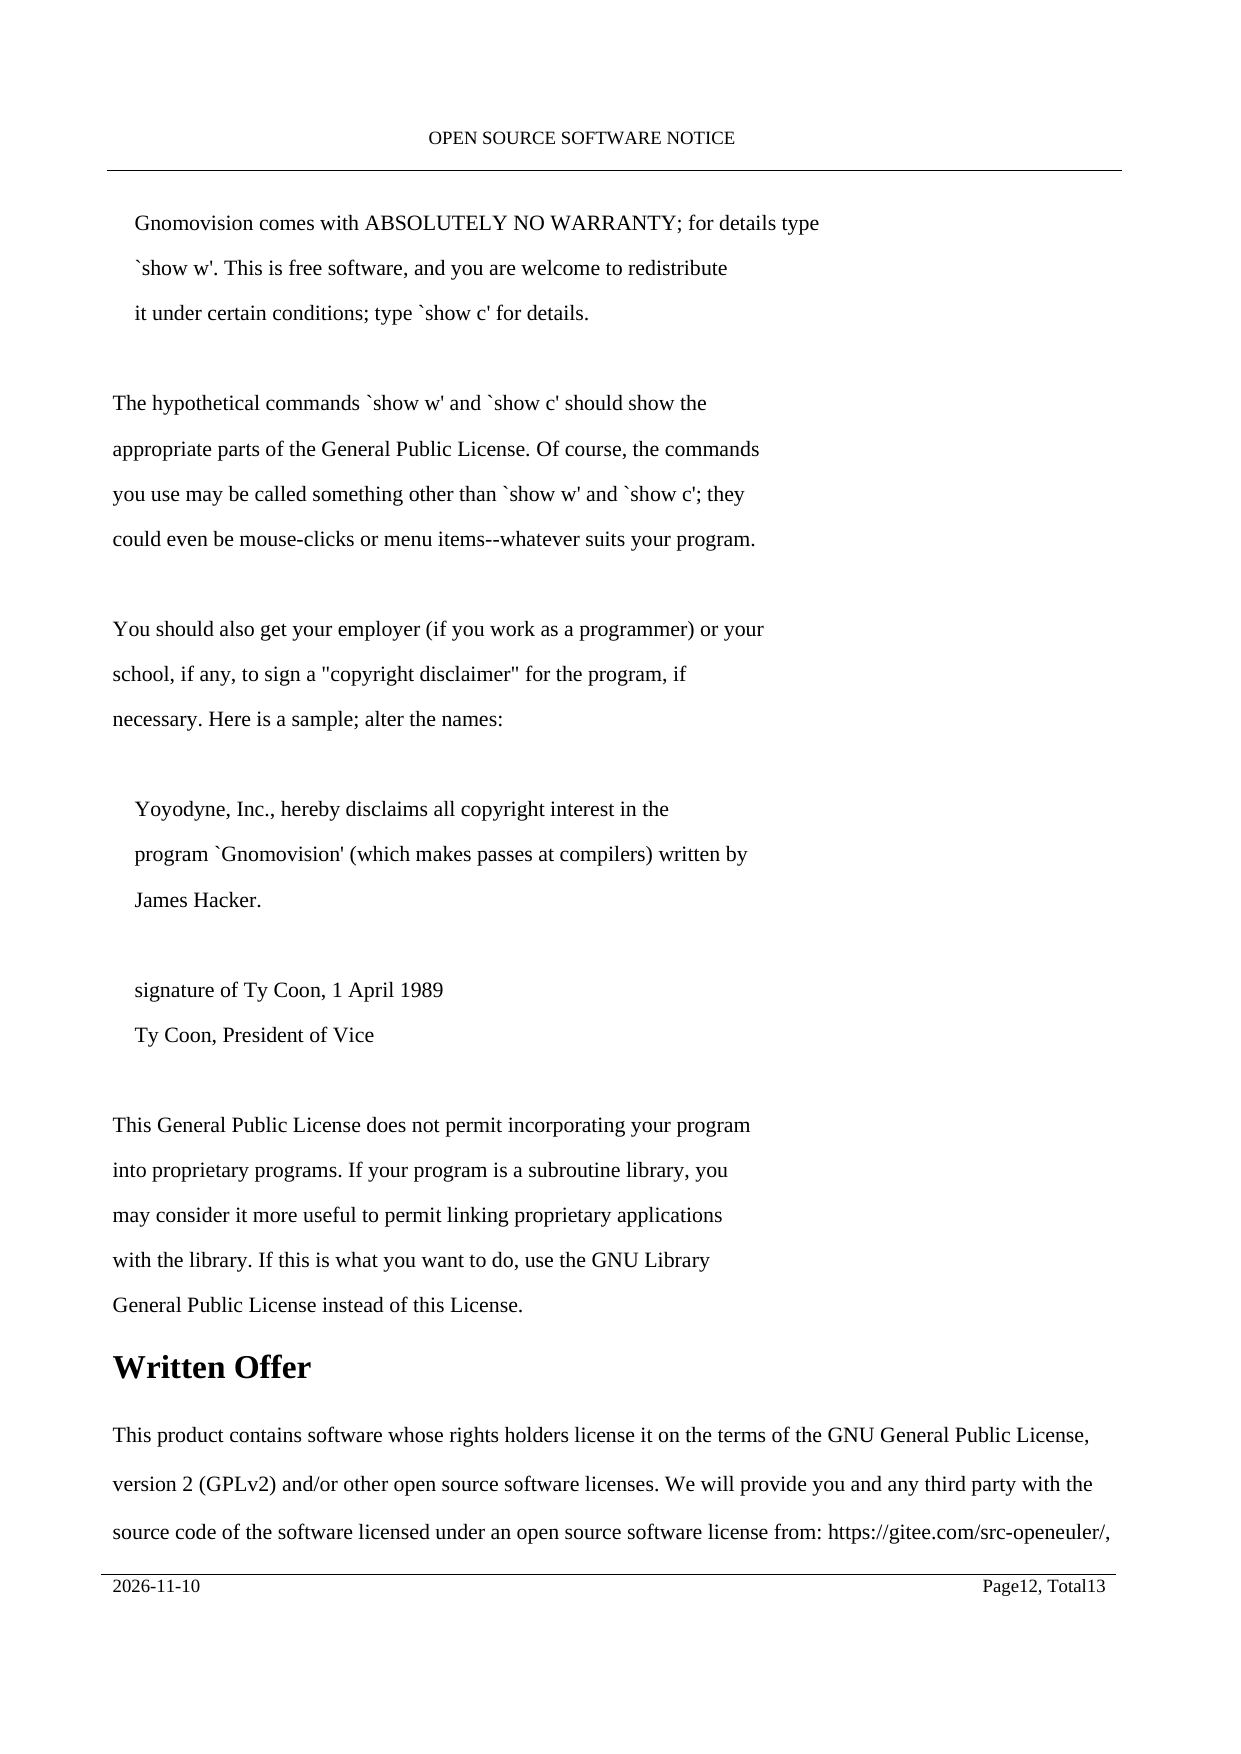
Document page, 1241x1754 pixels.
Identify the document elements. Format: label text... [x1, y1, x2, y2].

text Gnomovision comes with ABSOLUTELY NO WARRANTY; for details type [112, 206, 1128, 239]
text you use may be called something other than `show w' and `show c'; they [112, 477, 1128, 509]
text General Public License instead of this License. [112, 1289, 1128, 1321]
text Written Offer [112, 1334, 1128, 1399]
text school, if any, to sign a "copyright disclaimer" for the program, if [112, 657, 1128, 690]
text James Hacker. [112, 883, 1128, 915]
text appropriate parts of the General Public License. Of course, the commands [112, 432, 1128, 464]
text it under certain conditions; type `show c' for details. [112, 297, 1128, 329]
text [112, 1418, 1128, 1548]
text The hypothetical commands `show w' and `show c' should show the [112, 387, 1128, 419]
text This General Public License does not permit incorporating your program [112, 1108, 1128, 1141]
text Yoyodyne, Inc., hereby disclaims all copyright interest in the [112, 793, 1128, 825]
text could even be mouse-clicks or menu items--whatever suits your program. [112, 522, 1128, 554]
text You should also get your employer (if you work as a programmer) or your [112, 612, 1128, 645]
text signature of Ty Coon, 1 April 1989 [112, 973, 1128, 1006]
text into proprietary programs. If your program is a subroutine library, you [112, 1153, 1128, 1186]
text with the library. If this is what you want to do, use the GNU Library [112, 1244, 1128, 1276]
text `show w'. This is free software, and you are welcome to redistribute [112, 251, 1128, 284]
text may consider it more useful to permit linking proprietary applications [112, 1199, 1128, 1231]
text necessary. Here is a sample; alter the names: [112, 702, 1128, 735]
text Ty Coon, President of Vice [112, 1018, 1128, 1051]
text program `Gnomovision' (which makes passes at compilers) written by [112, 838, 1128, 870]
